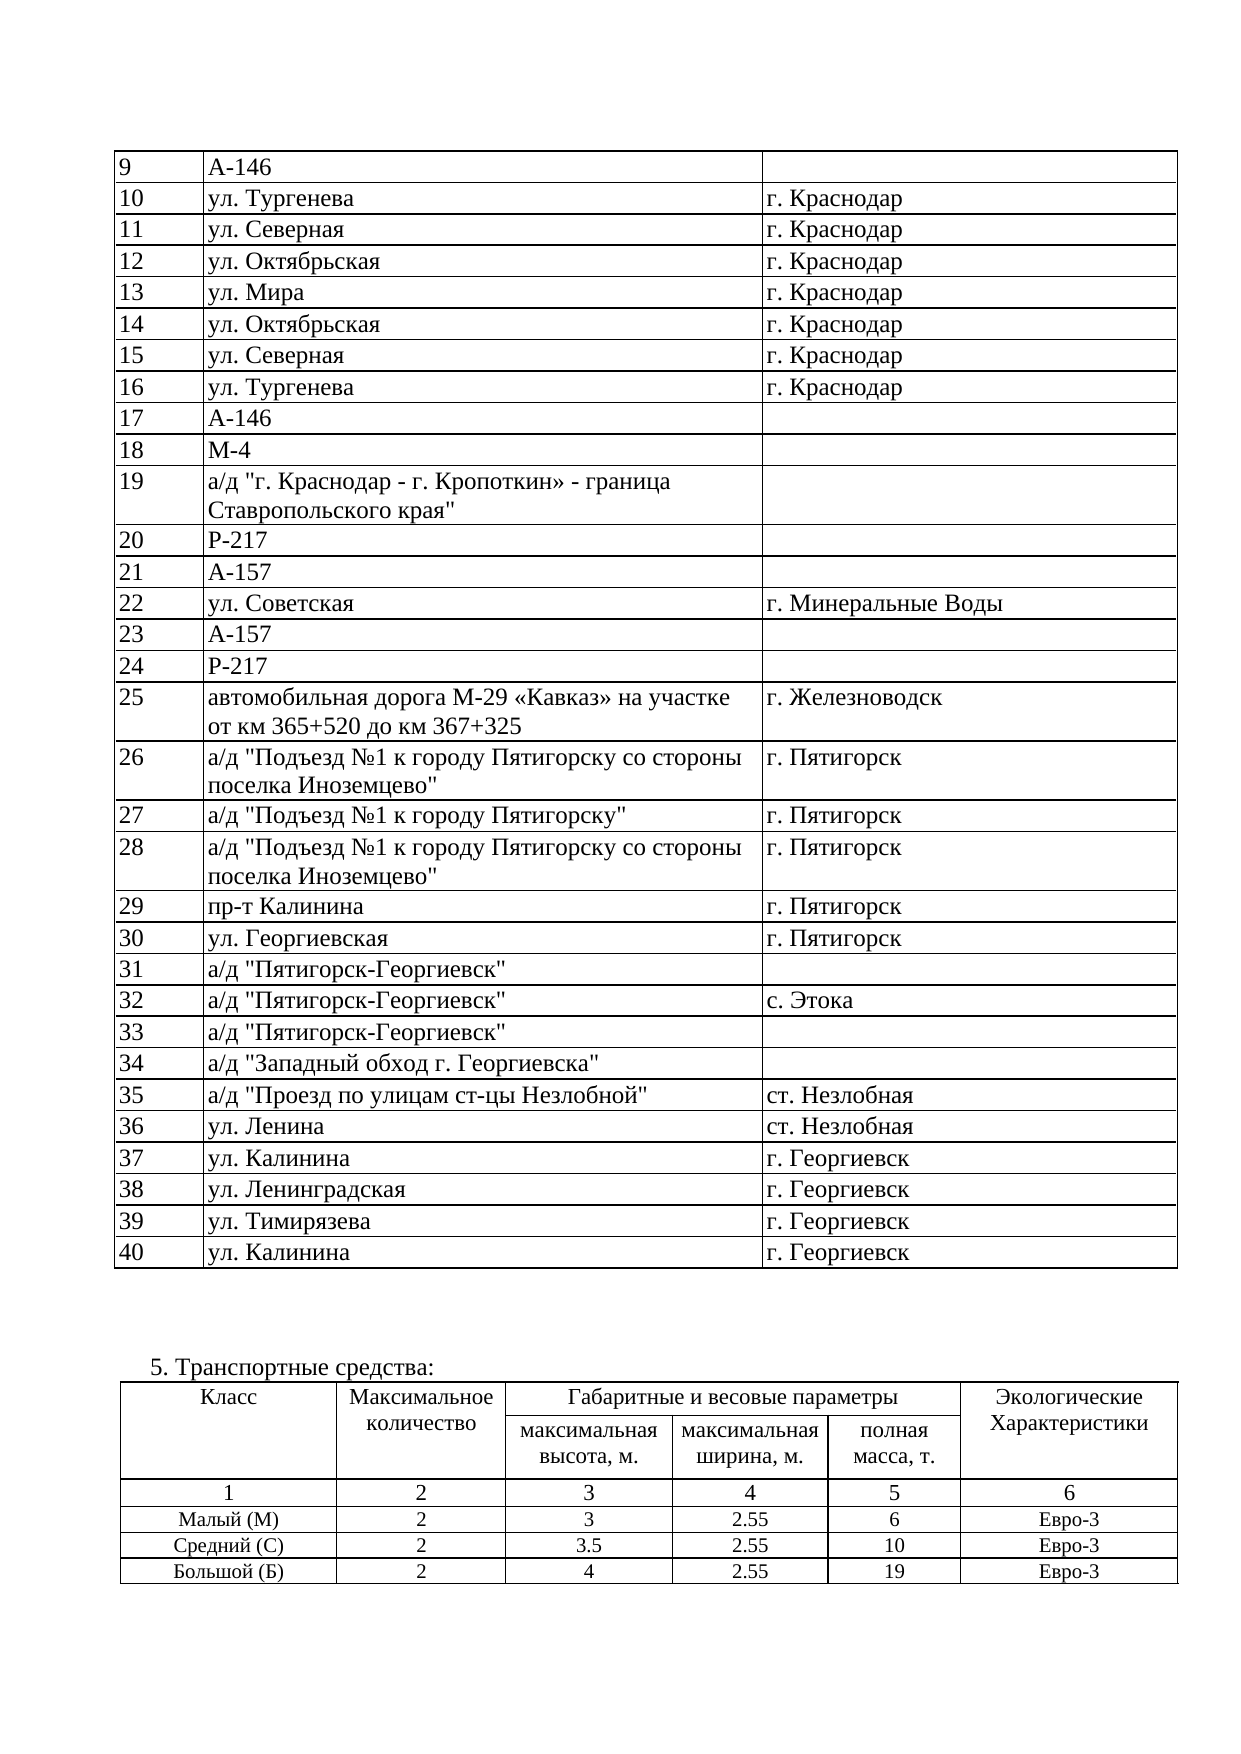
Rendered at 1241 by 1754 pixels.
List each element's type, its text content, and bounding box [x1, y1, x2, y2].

table_cell [763, 524, 1177, 555]
table_cell А-157 [204, 620, 762, 649]
table_cell Р-217 [204, 651, 762, 681]
table_cell 6 [961, 1480, 1177, 1506]
table_cell [763, 650, 1177, 681]
table_cell 37 [115, 1142, 203, 1173]
table_cell 12 [115, 245, 203, 276]
table_cell 35 [115, 1079, 203, 1110]
table_cell [763, 1015, 1177, 1047]
table_cell 3 [506, 1480, 672, 1506]
table_cell автомобильная дорога М-29 «Кавказ» на участке от км 365+520 до км 367+325 [204, 683, 762, 740]
table_cell 20 [115, 525, 203, 555]
table_cell г. Георгиевск [763, 1236, 1177, 1267]
table_cell ул. Советская [204, 588, 762, 618]
table_header Экологические Характеристики [961, 1383, 1177, 1478]
table_cell г. Пятигорск [763, 799, 1177, 831]
table_header Класс [121, 1383, 336, 1478]
table_cell г. Железноводск [763, 681, 1177, 740]
table_cell [763, 618, 1177, 649]
table_cell 4 [506, 1559, 672, 1583]
table_cell 40 [115, 1237, 203, 1267]
table_cell 2 [337, 1480, 505, 1506]
text 5. Транспортные средства: [150, 1352, 1090, 1381]
table_cell 19 [115, 466, 203, 524]
table_cell ул. Тимирязева [204, 1206, 762, 1236]
table_cell ул. Тургенева [204, 372, 762, 402]
table_cell Большой (Б) [121, 1559, 336, 1583]
table_cell 11 [115, 214, 203, 244]
table_cell 13 [115, 277, 203, 307]
table_cell г. Краснодар [763, 244, 1177, 276]
table_cell [763, 433, 1177, 464]
table_cell Евро-3 [961, 1559, 1177, 1583]
table_cell г. Георгиевск [763, 1173, 1177, 1204]
table_cell пр-т Калинина [204, 891, 762, 921]
table_cell а/д "Проезд по улицам ст-цы Незлобной" [204, 1080, 762, 1110]
table_cell а/д "Подъезд №1 к городу Пятигорску со стороны поселка Иноземцево" [204, 742, 762, 799]
table_cell 26 [115, 741, 203, 799]
table_cell Средний (С) [121, 1533, 336, 1557]
table_cell а/д "Подъезд №1 к городу Пятигорску со стороны поселка Иноземцево" [204, 832, 762, 889]
table_cell г. Краснодар [763, 276, 1177, 307]
table_cell а/д "Подъезд №1 к городу Пятигорску" [204, 801, 762, 831]
table_cell 15 [115, 340, 203, 370]
table_cell 2 [337, 1507, 505, 1531]
table_cell [763, 953, 1177, 984]
table_cell Евро-3 [961, 1533, 1177, 1557]
table_cell 3.5 [506, 1533, 672, 1557]
table_cell г. Краснодар [763, 370, 1177, 402]
table_cell [763, 555, 1177, 587]
table_cell А-157 [204, 557, 762, 587]
table_cell 5 [829, 1480, 960, 1506]
table_cell 21 [115, 556, 203, 587]
table_cell г. Краснодар [763, 213, 1177, 244]
table_cell 2.55 [673, 1533, 827, 1557]
table_header Максимальное количество [337, 1383, 505, 1478]
table_cell ул. Мира [204, 277, 762, 307]
table_cell 28 [115, 832, 203, 889]
table_cell с. Этока [763, 984, 1177, 1015]
table_cell А-146 [204, 152, 762, 181]
table_cell а/д "Западный обход г. Георгиевска" [204, 1048, 762, 1078]
table_cell 16 [115, 371, 203, 402]
table_cell ул. Калинина [204, 1237, 762, 1267]
table_cell 3 [506, 1507, 672, 1531]
table_cell г. Минеральные Воды [763, 587, 1177, 618]
table_cell 9 [115, 152, 203, 181]
table_cell г. Георгиевск [763, 1141, 1177, 1173]
table_cell 38 [115, 1174, 203, 1204]
table_cell 29 [115, 891, 203, 921]
table_cell г. Пятигорск [763, 921, 1177, 952]
table_cell М-4 [204, 435, 762, 464]
table_cell максимальная высота, м. [506, 1416, 672, 1478]
table_cell г. Краснодар [763, 181, 1177, 213]
table_cell 36 [115, 1111, 203, 1141]
table_cell г. Пятигорск [763, 831, 1177, 889]
table_cell 17 [115, 403, 203, 433]
table_cell 31 [115, 954, 203, 984]
table_cell 6 [829, 1507, 960, 1531]
table_cell 27 [115, 800, 203, 831]
table_cell г. Георгиевск [763, 1204, 1177, 1236]
table_cell ул. Октябрьская [204, 246, 762, 276]
table_cell А-146 [204, 403, 762, 433]
table_cell 1 [121, 1480, 336, 1506]
table_cell 10 [115, 183, 203, 213]
table_cell ул. Ленина [204, 1111, 762, 1141]
table_cell 10 [829, 1533, 960, 1557]
table_cell ст. Незлобная [763, 1078, 1177, 1110]
table_cell 30 [115, 922, 203, 952]
table_cell ул. Северная [204, 340, 762, 370]
table_cell ул. Северная [204, 215, 762, 244]
table_cell [763, 152, 1177, 181]
table_cell а/д "Пятигорск-Георгиевск" [204, 954, 762, 984]
table_cell 2.55 [673, 1559, 827, 1583]
table_cell г. Пятигорск [763, 740, 1177, 799]
table_cell ул. Георгиевская [204, 923, 762, 952]
table_cell 22 [115, 588, 203, 618]
table_cell 4 [673, 1480, 827, 1506]
table_cell 14 [115, 308, 203, 339]
table_cell 25 [115, 682, 203, 740]
table_cell 18 [115, 434, 203, 464]
table_cell г. Краснодар [763, 339, 1177, 370]
table_cell [763, 1047, 1177, 1078]
table_cell [763, 465, 1177, 524]
table_cell 39 [115, 1205, 203, 1236]
table_cell ул. Октябрьская [204, 309, 762, 339]
table_cell ул. Ленинградская [204, 1174, 762, 1204]
table_cell г. Краснодар [763, 307, 1177, 339]
table_cell Малый (М) [121, 1507, 336, 1531]
table_cell полная масса, т. [829, 1416, 960, 1478]
table_cell [763, 402, 1177, 433]
table_cell 33 [115, 1016, 203, 1047]
table_cell а/д "г. Краснодар - г. Кропоткин» - граница Ставропольского края" [204, 466, 762, 524]
table_cell 23 [115, 619, 203, 649]
table_cell ул. Калинина [204, 1143, 762, 1173]
table_cell Р-217 [204, 525, 762, 555]
table_cell 2 [337, 1533, 505, 1557]
table_cell 34 [115, 1048, 203, 1078]
table_cell максимальная ширина, м. [673, 1416, 827, 1478]
table_cell 19 [829, 1559, 960, 1583]
table_cell ст. Незлобная [763, 1110, 1177, 1141]
table_cell 2 [337, 1559, 505, 1583]
table_cell 2.55 [673, 1507, 827, 1531]
table_cell а/д "Пятигорск-Георгиевск" [204, 1017, 762, 1047]
table_cell 24 [115, 651, 203, 681]
table_cell 32 [115, 985, 203, 1015]
table_cell Евро-3 [961, 1507, 1177, 1531]
table_cell ул. Тургенева [204, 183, 762, 213]
table_cell г. Пятигорск [763, 890, 1177, 921]
table_cell а/д "Пятигорск-Георгиевск" [204, 986, 762, 1015]
table_header Габаритные и весовые параметры [506, 1383, 960, 1414]
